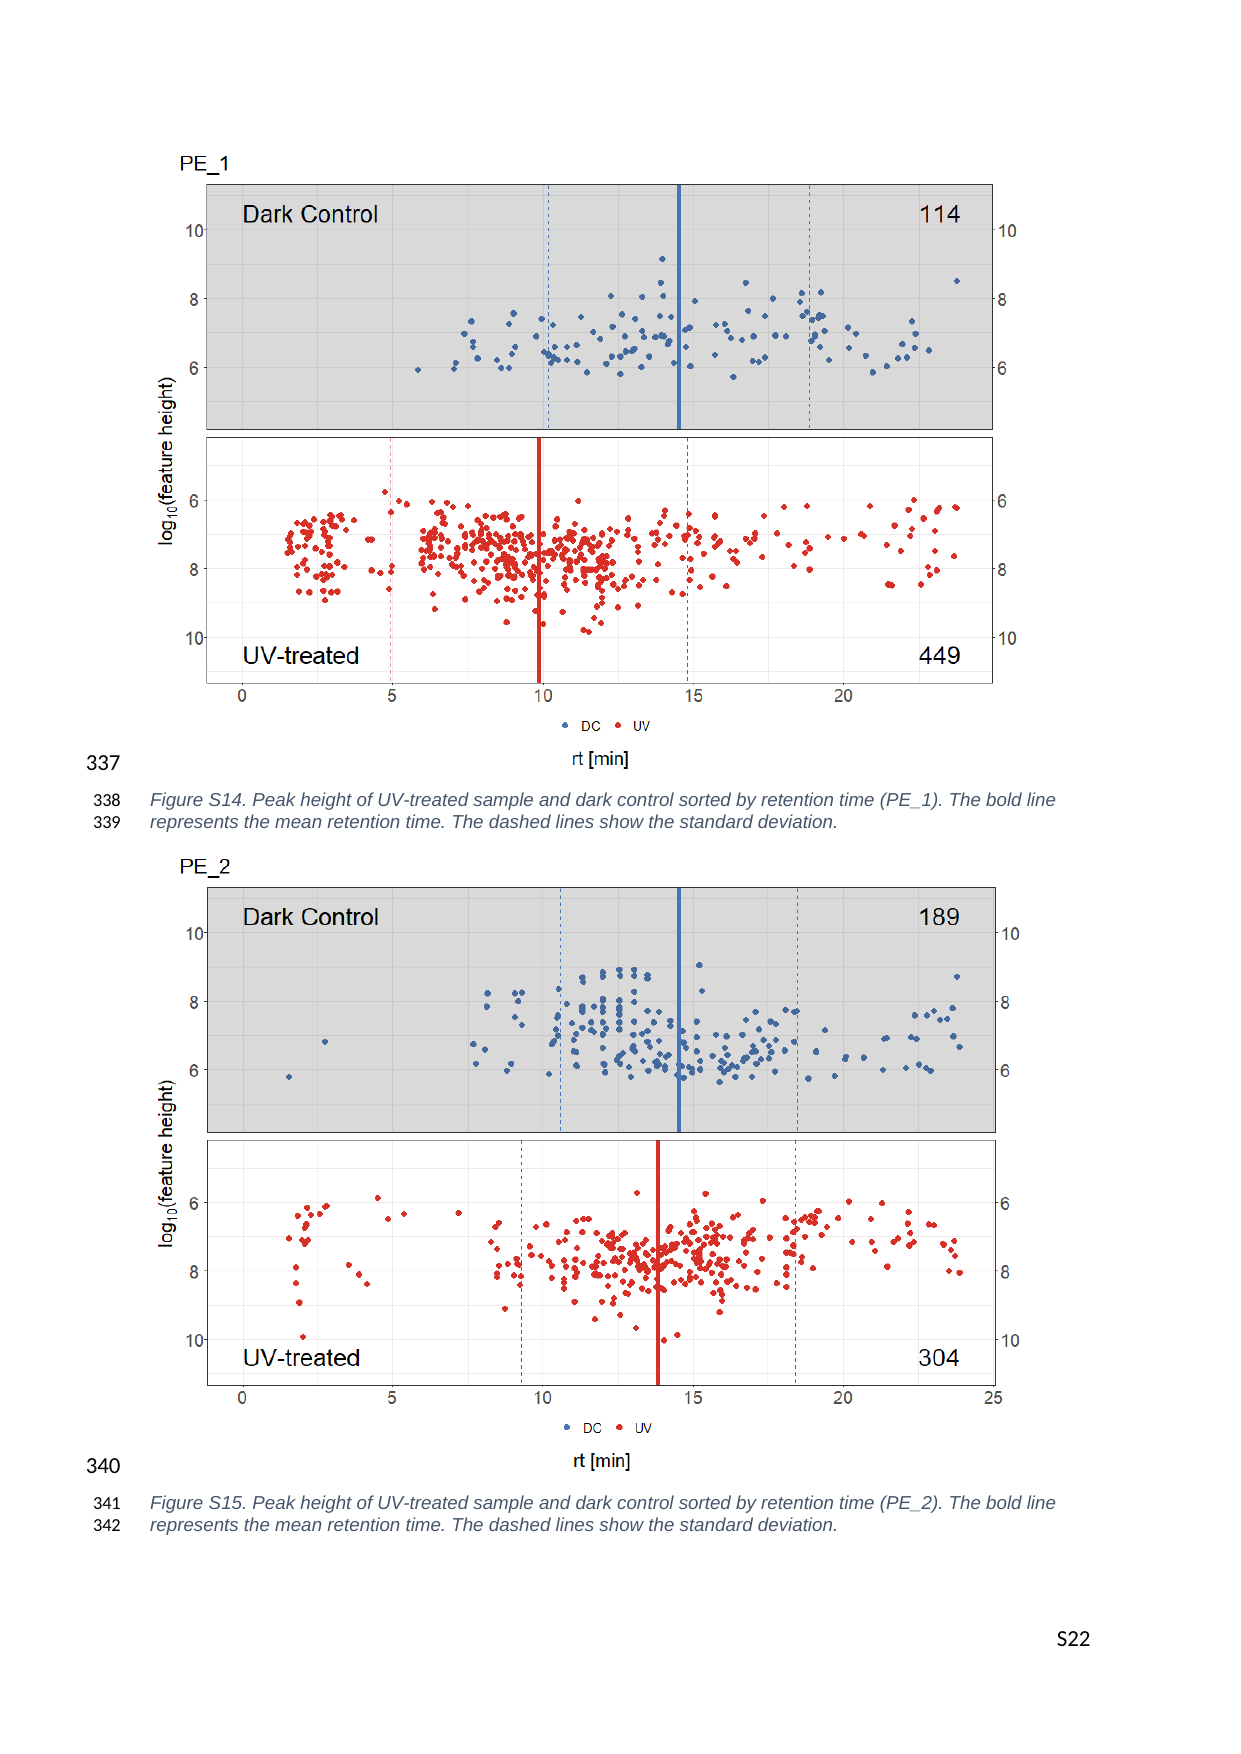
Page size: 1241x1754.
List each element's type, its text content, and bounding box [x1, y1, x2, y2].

picture [150, 852, 1029, 1473]
text Figure S15. Peak height of UV-treated sample and dark control sorted by retention time (PE_2). The bold line represents the mean retention time. The dashed lines show the standard deviation. [150, 1492, 1090, 1535]
text Figure S14. Peak height of UV-treated sample and dark control sorted by retention time (PE_1). The bold line represents the mean retention time. The dashed lines show the standard deviation. [150, 789, 1090, 832]
picture [150, 150, 1026, 771]
